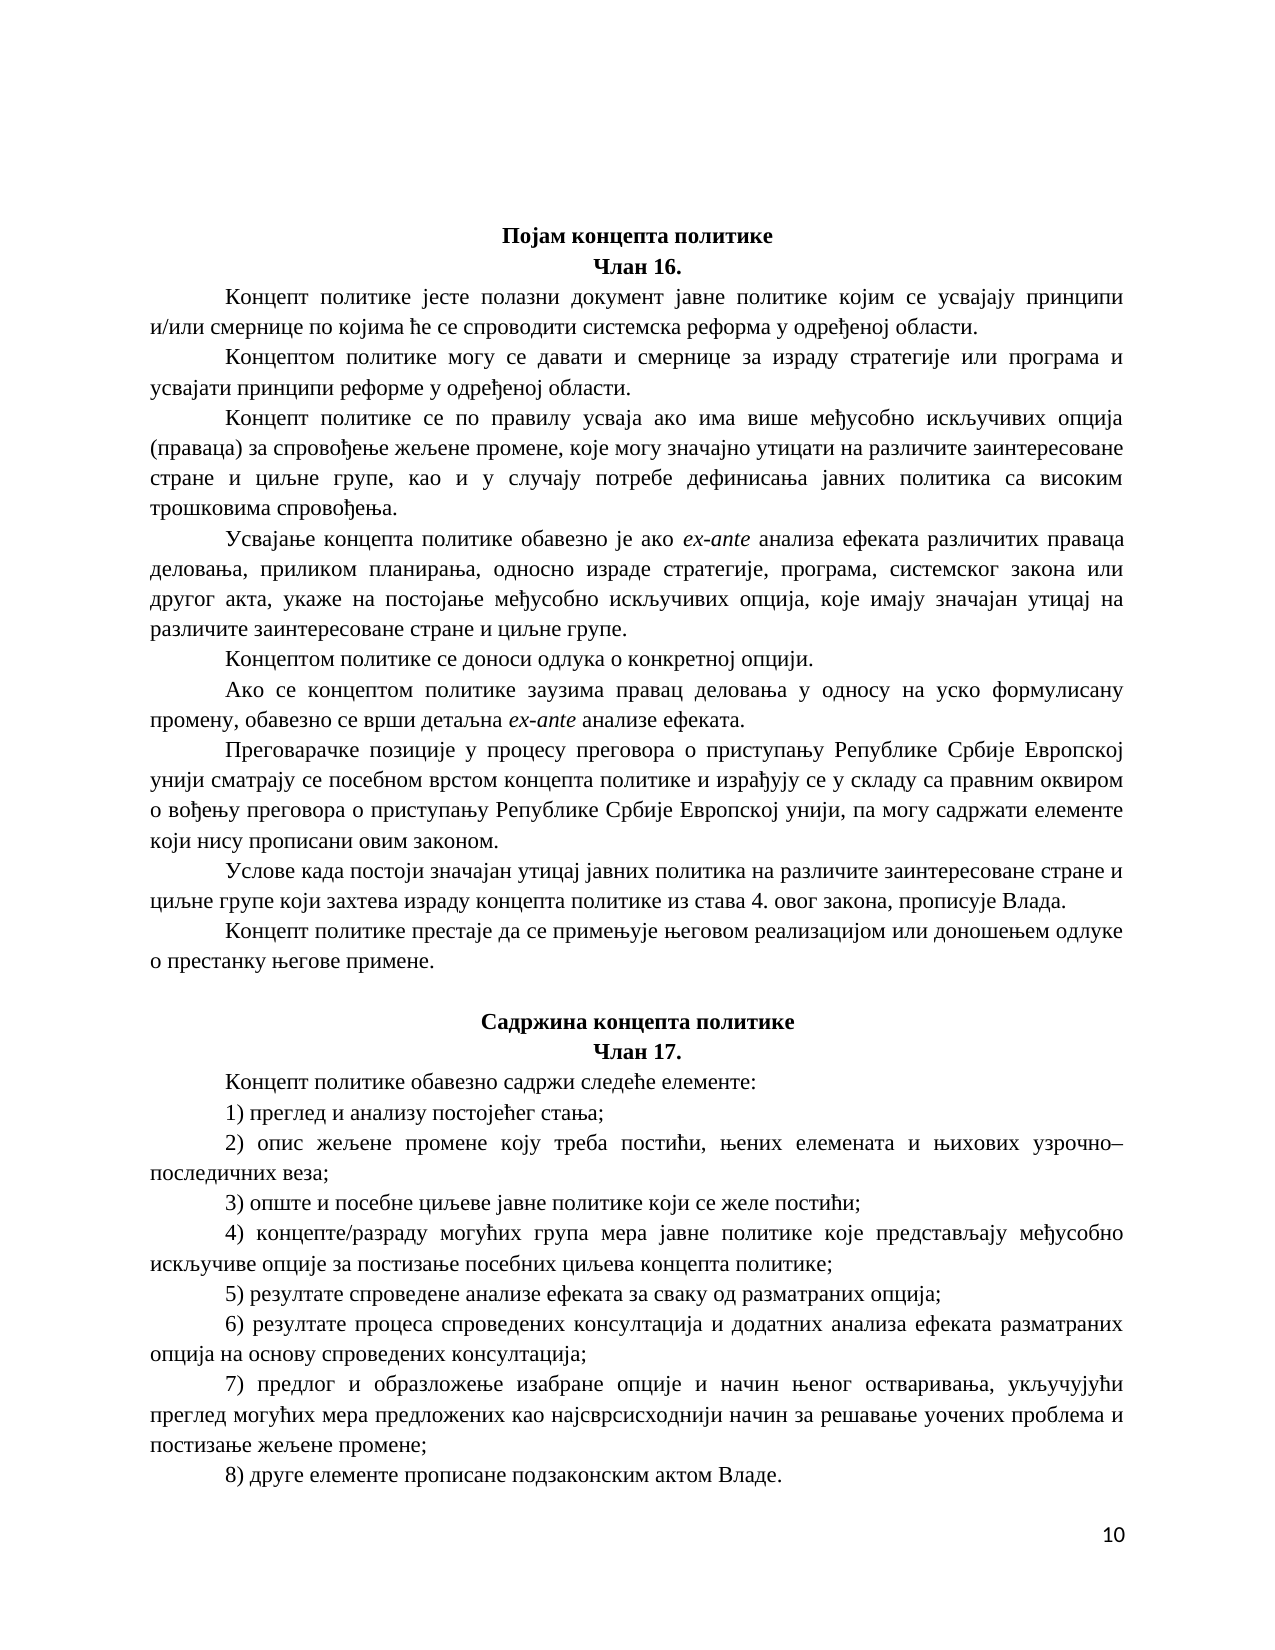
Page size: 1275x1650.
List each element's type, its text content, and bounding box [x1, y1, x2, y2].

list Концепт политике јесте полазни документ јавне политике којим се усвајају принципи и/или смернице по којима ће се спроводити системска реформа у одређеној области. [150, 283, 1125, 339]
text 3) опште и посебне циљеве јавне политике који се желе постићи; [150, 1189, 1125, 1216]
text 6) резултате процеса спроведених консултација и додатних анализа ефеката разматраних опција на основу спроведених консултација; [150, 1310, 1125, 1367]
list Концепт политике се по правилу усваја ако има више међусобно искључивих опција (праваца) за спровођење жељене промене, које могу значајно утицати на различите заинтересоване стране и циљне групе, као и у случају потребе дефинисања јавних политика са високим трошковима спровођења. [150, 404, 1125, 521]
list Усвајање концепта политике обавезно је ако ex-ante анализа ефеката различитих праваца деловања, приликом планирања, односно израде стратегије, програма, системског закона или другог акта, укаже на постојање међусобно искључивих опција, које имају значајан утицај на различите заинтересоване стране и циљне групе. [150, 525, 1125, 642]
text 1) преглед и анализу постојећег стања; [150, 1099, 1125, 1125]
text Члан 17. [150, 1038, 1125, 1064]
text 5) резултате спроведене анализе ефеката за сваку од разматраних опција; [150, 1280, 1125, 1306]
text Концепт политике обавезно садржи следеће елементе: [150, 1068, 1125, 1095]
list Услове када постоји значајан утицај јавних политика на различите заинтересоване стране и циљне групе који захтева израду концепта политике из става 4. овог закона, прописује Влада. [150, 857, 1125, 913]
list Преговарачке позиције у процесу преговора о приступању Републике Србије Европској унији сматрају се посебном врстом концепта политике и израђују се у складу са правним оквиром о вођењу преговора о приступању Републике Србије Европској унији, па могу садржати елементе који нису прописани овим законом. [150, 736, 1125, 853]
text 2) опис жељене промене коју треба постићи, њених елемената и њихових узрочно–последичних веза; [150, 1129, 1125, 1185]
text 8) друге елементе прописане подзаконским актом Владе. [150, 1461, 1125, 1487]
list Концепт политике престаје да се примењује његовом реализацијом или доношењем одлуке о престанку његове примене. [150, 917, 1125, 974]
list Ако се концептом политике заузима правац деловања у односу на уско формулисану промену, обавезно се врши детаљна еx-ante анализе ефеката. [150, 676, 1125, 732]
list Концептом политике се доноси одлука о конкретној опцији. [150, 646, 1125, 672]
list Концептом политике могу се давати и смернице за израду стратегије или програма и усвајати принципи реформе у одређеној области. [150, 343, 1125, 400]
text 4) концепте/разраду могућих група мера јавне политике које представљају међусобно искључиве опције за постизање посебних циљева концепта политике; [150, 1219, 1125, 1276]
text Члан 16. [150, 253, 1125, 279]
text Појам концепта политике [150, 223, 1125, 249]
text Садржина концепта политике [150, 1008, 1125, 1034]
text 7) предлог и образложење изабране опције и начин њеног остваривања, укључујући преглед могућих мера предложених као најсврсисходнији начин за решавање уочених проблема и постизање жељене промене; [150, 1371, 1125, 1457]
